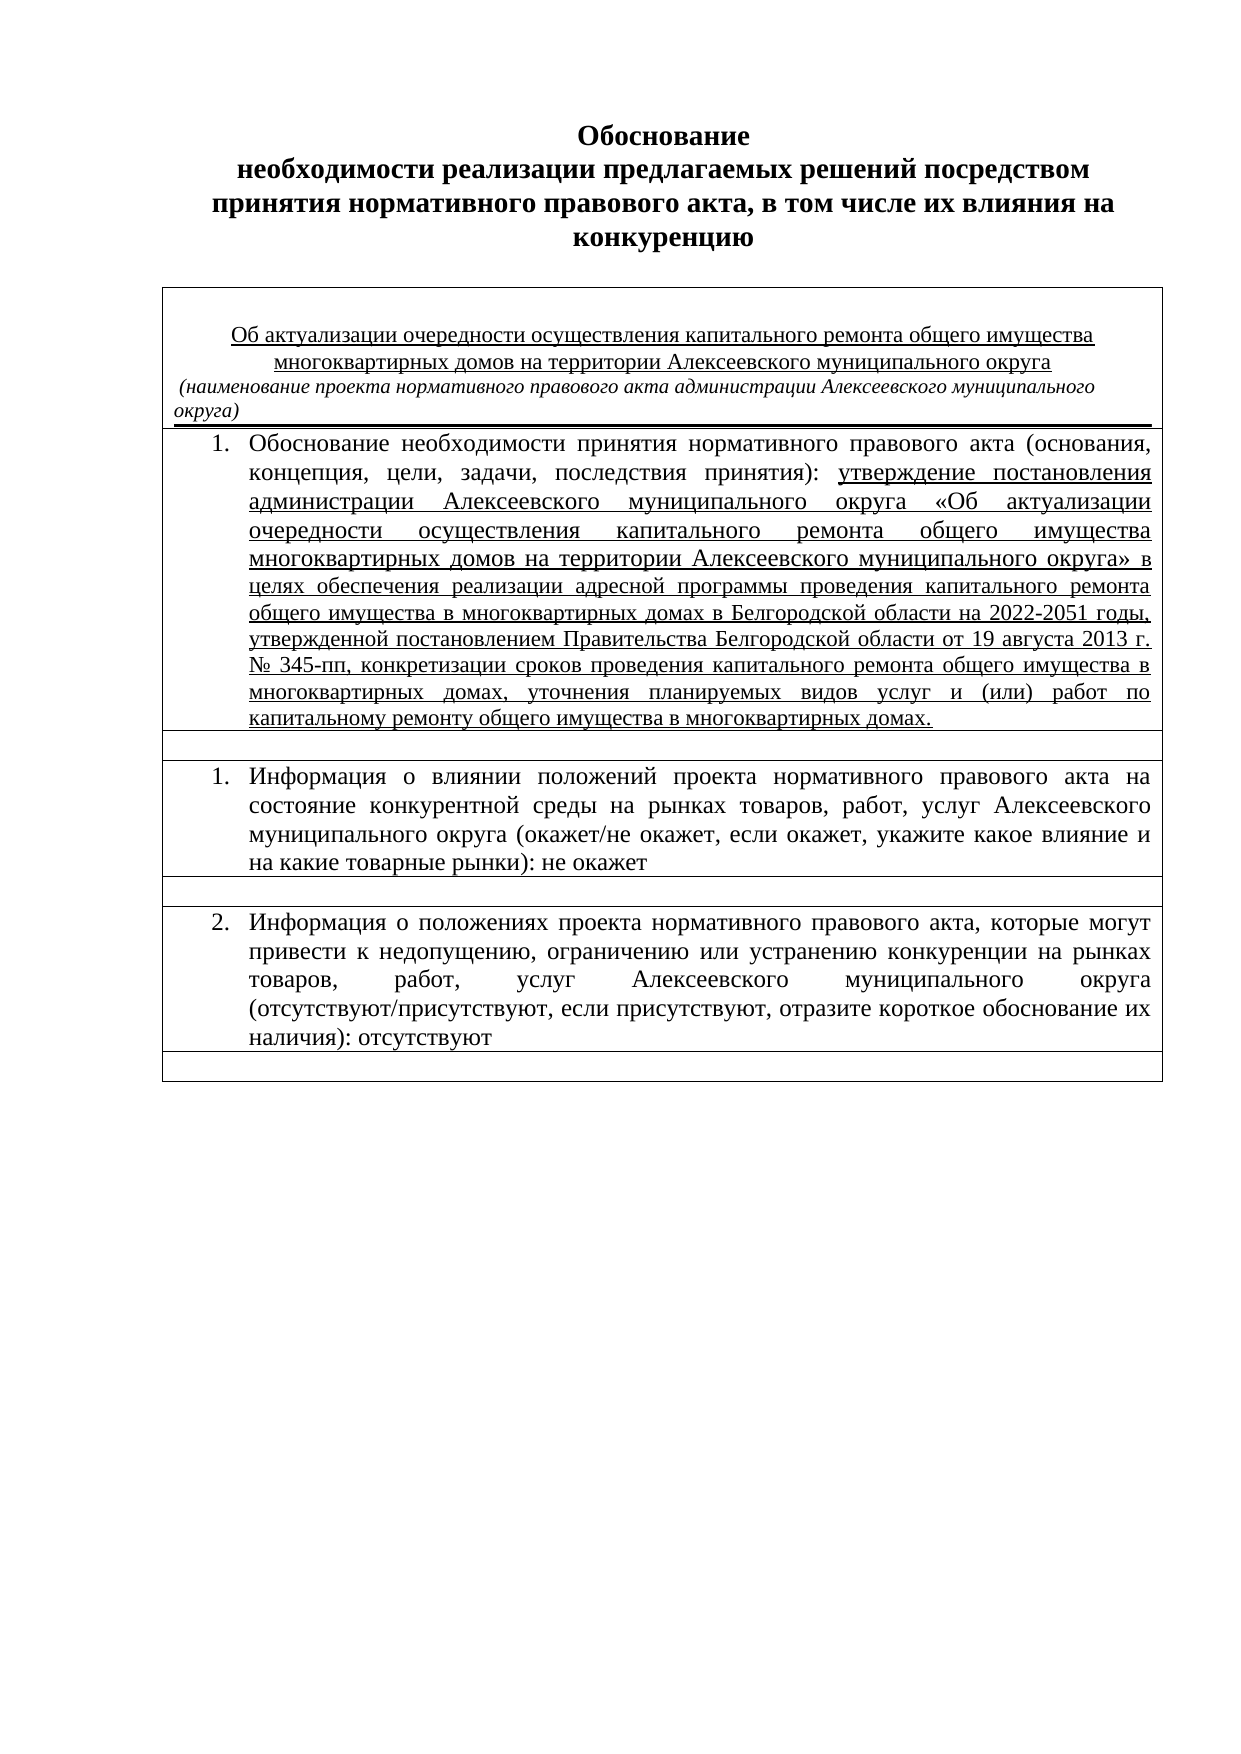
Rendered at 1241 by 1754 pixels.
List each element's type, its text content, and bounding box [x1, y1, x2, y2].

table_header Об актуализации очередности осуществления капитального ремонта общего имущества многоквартирных домов на территории Алексеевского муниципального округа (наименование проекта нормативного правового акта администрации Алексеевского муниципального округа) [163, 288, 1162, 427]
table_cell [163, 731, 1162, 760]
table_cell Информация о влиянии положений проекта нормативного правового акта на состояние конкурентной среды на рынках товаров, работ, услуг Алексеевского муниципального округа (окажет/не окажет, если окажет, укажите какое влияние и на какие товарные рынки): не окажет [163, 761, 1162, 876]
table_cell Обоснование необходимости принятия нормативного правового акта (основания, концепция, цели, задачи, последствия принятия): утверждение постановления администрации Алексеевского муниципального округа «Об актуализации очередности осуществления капитального ремонта общего имущества многоквартирных домов на территории Алексеевского муниципального округа» в целях обеспечения реализации адресной программы проведения капитального ремонта общего имущества в многоквартирных домах в Белгородской области на 2022-2051 годы, утвержденной постановлением Правительства Белгородской области от 19 августа 2013 г. № 345-пп, конкретизации сроков проведения капитального ремонта общего имущества в многоквартирных домах, уточнения планируемых видов услуг и (или) работ по капитальному ремонту общего имущества в многоквартирных домах. [163, 429, 1162, 730]
table_cell Информация о положениях проекта нормативного правового акта, которые могут привести к недопущению, ограничению или устранению конкуренции на рынках товаров, работ, услуг Алексеевского муниципального округа (отсутствуют/присутствуют, если присутствуют, отразите короткое обоснование их наличия): отсутствуют [163, 907, 1162, 1051]
text необходимости реализации предлагаемых решений посредством принятия нормативного правового акта, в том числе их влияния на конкуренцию [177, 152, 1149, 253]
table_cell [163, 877, 1162, 906]
text Обоснование [177, 118, 1149, 152]
table_cell [163, 1052, 1162, 1081]
